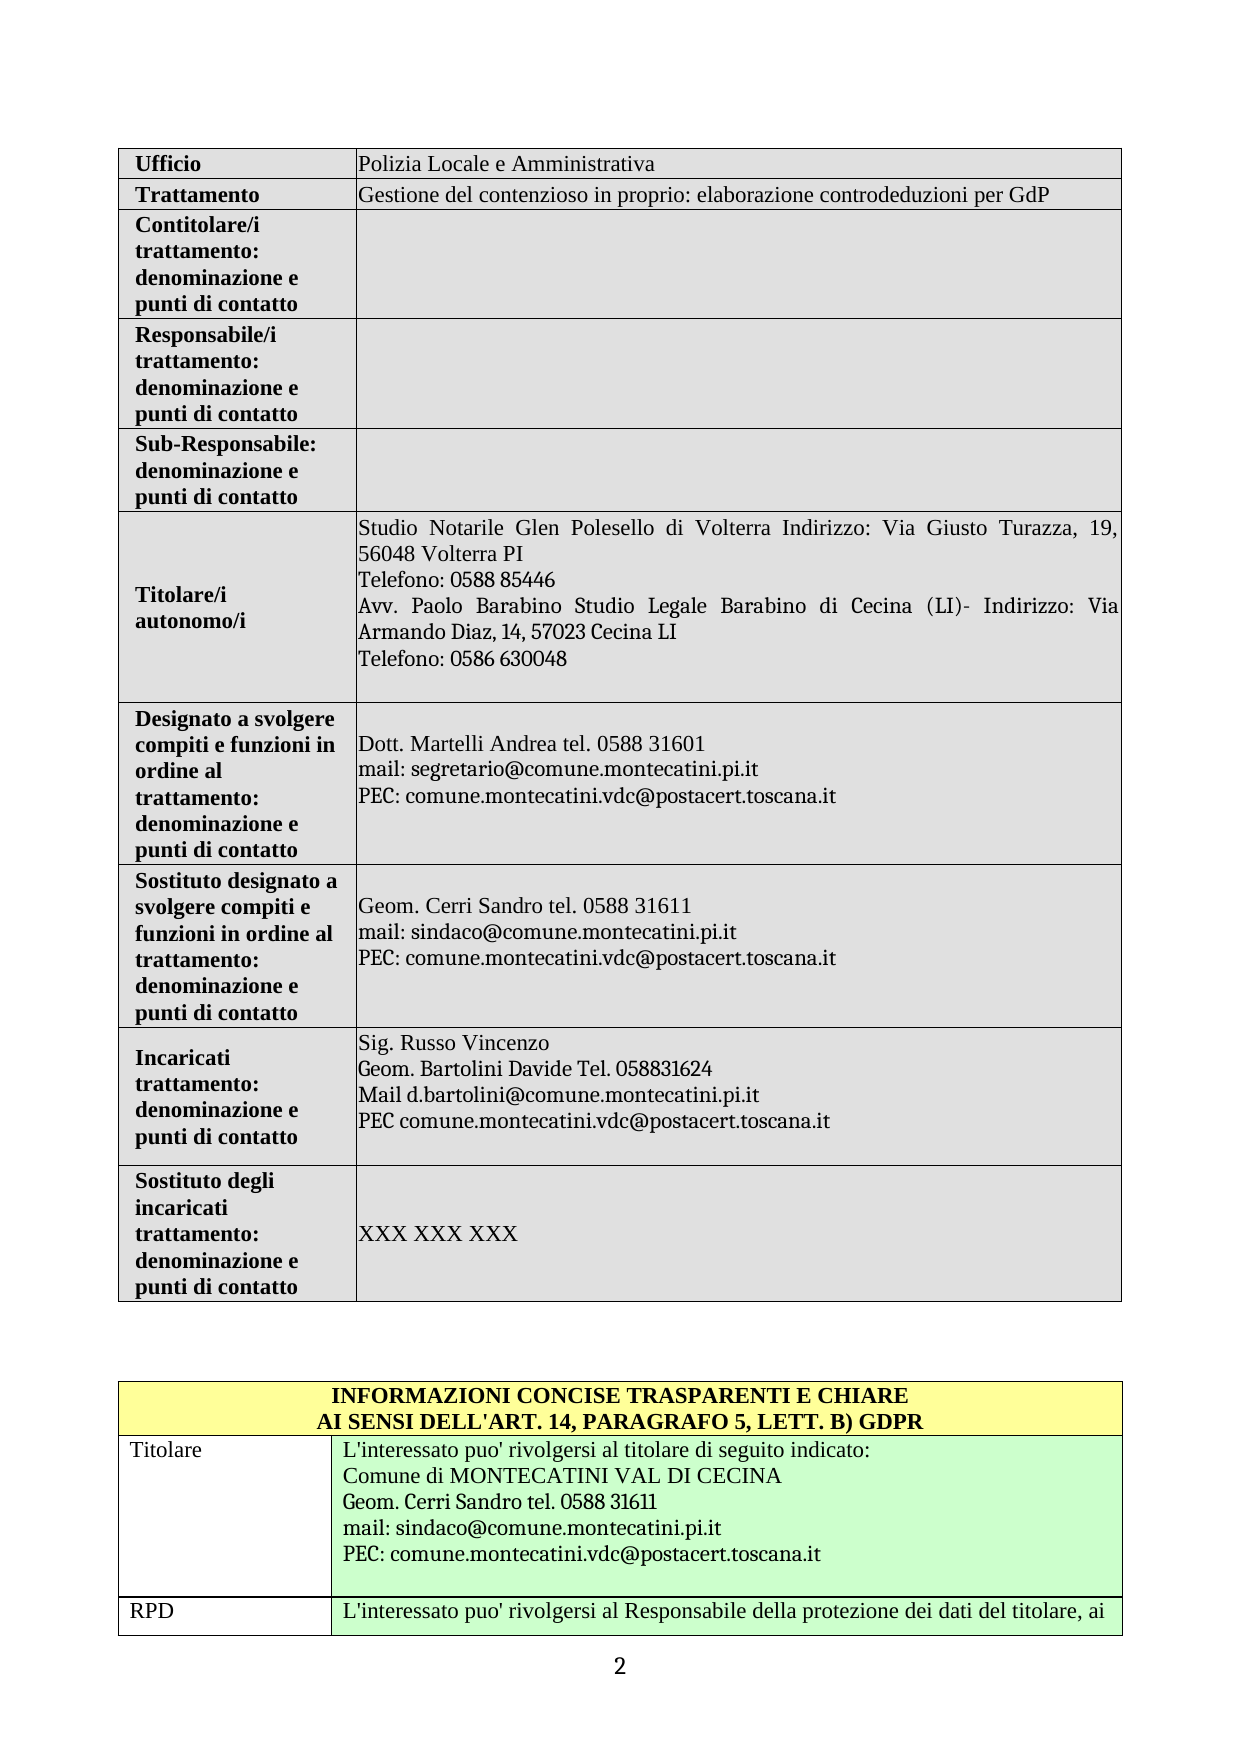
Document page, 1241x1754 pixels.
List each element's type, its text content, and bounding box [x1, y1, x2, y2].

table_cell RPD [119, 1598, 331, 1635]
table_cell Geom. Cerri Sandro tel. 0588 31611 mail: sindaco@comune.montecatini.pi.it PEC: comune.montecatini.vdc@postacert.toscana.it [357, 865, 1121, 1027]
table_cell Gestione del contenzioso in proprio: elaborazione controdeduzioni per GdP [357, 179, 1121, 209]
table_cell Sig. Russo Vincenzo Geom. Bartolini Davide Tel. 058831624 Mail d.bartolini@comune.montecatini.pi.it PEC comune.montecatini.vdc@postacert.toscana.it [357, 1028, 1121, 1165]
table_cell Ufficio [119, 149, 356, 178]
table_cell Studio Notarile Glen Polesello di Volterra Indirizzo: Via Giusto Turazza, 19, 56048 Volterra PI Telefono: 0588 85446 Avv. Paolo Barabino Studio Legale Barabino di Cecina (LI)- Indirizzo: Via Armando Diaz, 14, 57023 Cecina LI Telefono: 0586 630048 [357, 512, 1121, 702]
table_cell Polizia Locale e Amministrativa [357, 149, 1121, 178]
table_cell Sub-Responsabile: denominazione e punti di contatto [119, 429, 356, 511]
table_cell Incaricati trattamento: denominazione e punti di contatto [119, 1028, 356, 1165]
table_cell [357, 210, 1121, 318]
table_cell Titolare [119, 1436, 331, 1596]
table_cell Dott. Martelli Andrea tel. 0588 31601 mail: segretario@comune.montecatini.pi.it PEC: comune.montecatini.vdc@postacert.toscana.it [357, 703, 1121, 864]
table_cell L'interessato puo' rivolgersi al titolare di seguito indicato: Comune di MONTECATINI VAL DI CECINA Geom. Cerri Sandro tel. 0588 31611 mail: sindaco@comune.montecatini.pi.it PEC: comune.montecatini.vdc@postacert.toscana.it [332, 1436, 1122, 1596]
table_cell Titolare/i autonomo/i [119, 512, 356, 702]
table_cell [332, 1598, 1122, 1635]
table_cell Designato a svolgere compiti e funzioni in ordine al trattamento: denominazione e punti di contatto [119, 703, 356, 864]
table_header INFORMAZIONI CONCISE TRASPARENTI E CHIARE AI SENSI DELL'ART. 14, PARAGRAFO 5, LETT. B) GDPR [119, 1382, 1122, 1435]
table_cell Responsabile/i trattamento: denominazione e punti di contatto [119, 319, 356, 428]
table_cell Trattamento [119, 179, 356, 209]
table_cell [357, 429, 1121, 511]
table_cell Sostituto designato a svolgere compiti e funzioni in ordine al trattamento: denominazione e punti di contatto [119, 865, 356, 1027]
table_cell [357, 319, 1121, 428]
table_cell Contitolare/i trattamento: denominazione e punti di contatto [119, 210, 356, 318]
table_cell XXX XXX XXX [357, 1166, 1121, 1301]
table_cell Sostituto degli incaricati trattamento: denominazione e punti di contatto [119, 1166, 356, 1301]
